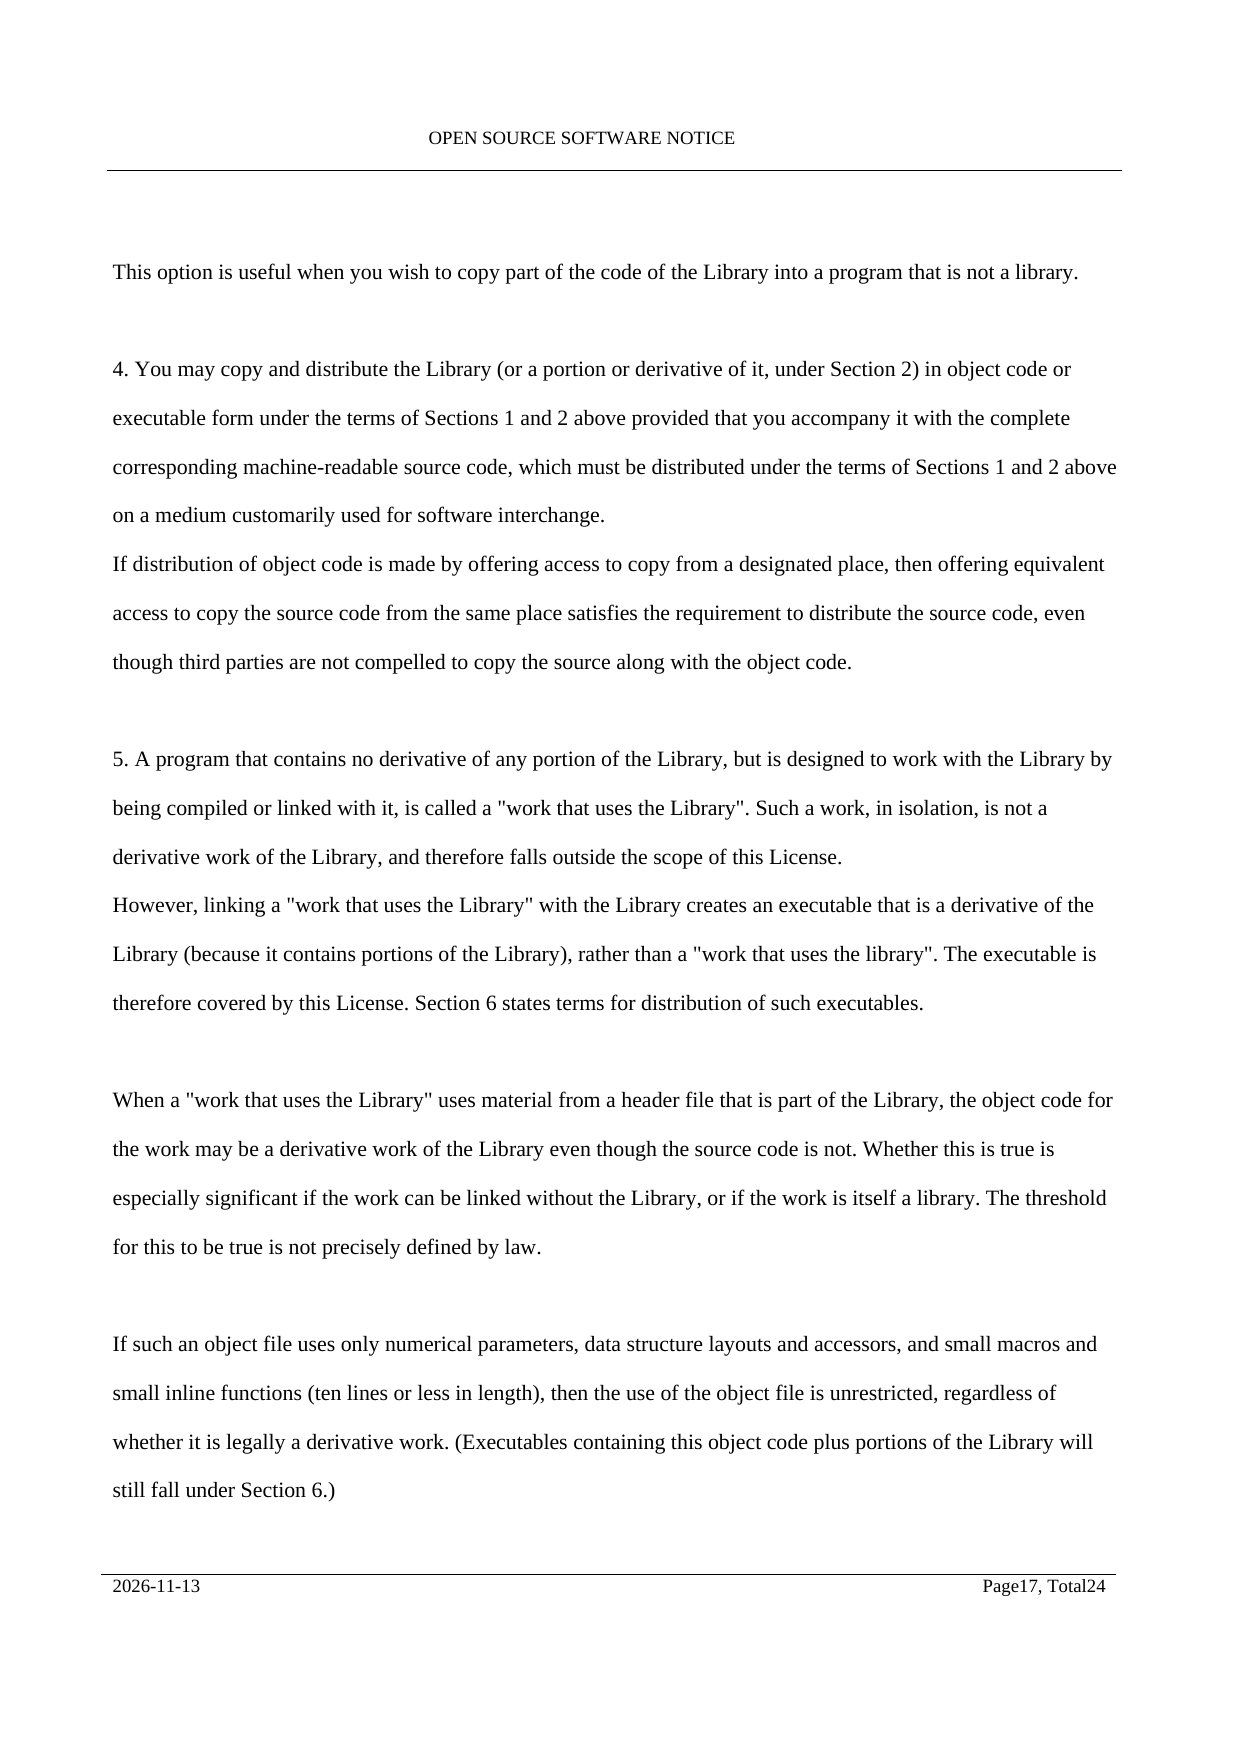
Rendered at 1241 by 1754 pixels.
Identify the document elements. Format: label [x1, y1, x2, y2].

text [112, 206, 1128, 1506]
